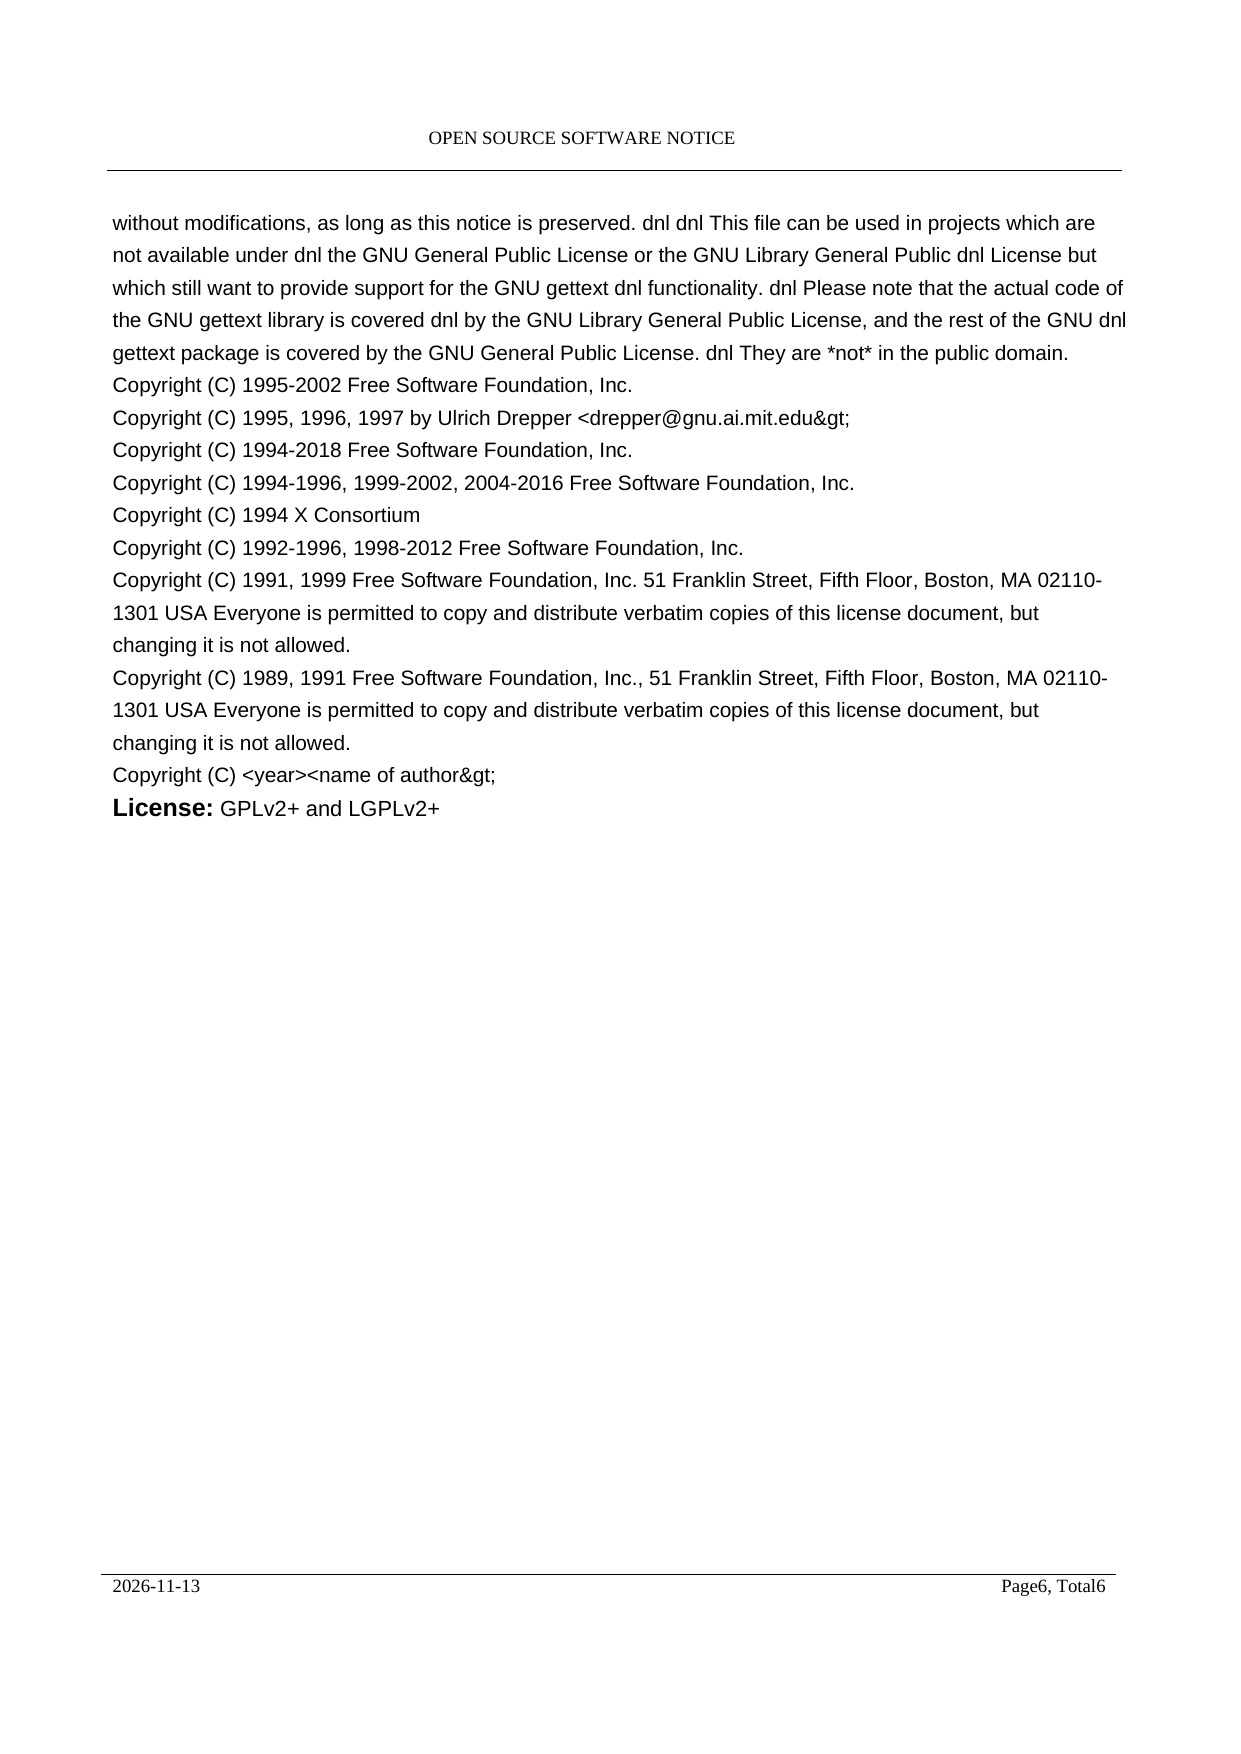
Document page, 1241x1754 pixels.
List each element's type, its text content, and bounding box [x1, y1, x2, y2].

text Copyright (C) 1994-1996, 1999-2002, 2004-2016 Free Software Foundation, Inc. [112, 466, 1128, 499]
text Copyright (C) 1995-2002 Free Software Foundation, Inc. [112, 369, 1128, 401]
text Copyright (C) <year><name of author&gt; [112, 759, 1128, 791]
text Copyright (C) 1989, 1991 Free Software Foundation, Inc., 51 Franklin Street, Fifth Floor, Boston, MA 02110-1301 USA Everyone is permitted to copy and distribute verbatim copies of this license document, but changing it is not allowed. [112, 661, 1128, 759]
text Copyright (C) 1992-1996, 1998-2012 Free Software Foundation, Inc. [112, 531, 1128, 564]
text License: GPLv2+ and LGPLv2+ [112, 791, 1128, 824]
text Copyright (C) 1991, 1999 Free Software Foundation, Inc. 51 Franklin Street, Fifth Floor, Boston, MA 02110-1301 USA Everyone is permitted to copy and distribute verbatim copies of this license document, but changing it is not allowed. [112, 564, 1128, 661]
text Copyright (C) 1994 X Consortium [112, 499, 1128, 531]
text Copyright (C) 1995, 1996, 1997 by Ulrich Drepper <drepper@gnu.ai.mit.edu&gt; [112, 401, 1128, 434]
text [112, 206, 1128, 369]
text Copyright (C) 1994-2018 Free Software Foundation, Inc. [112, 434, 1128, 466]
